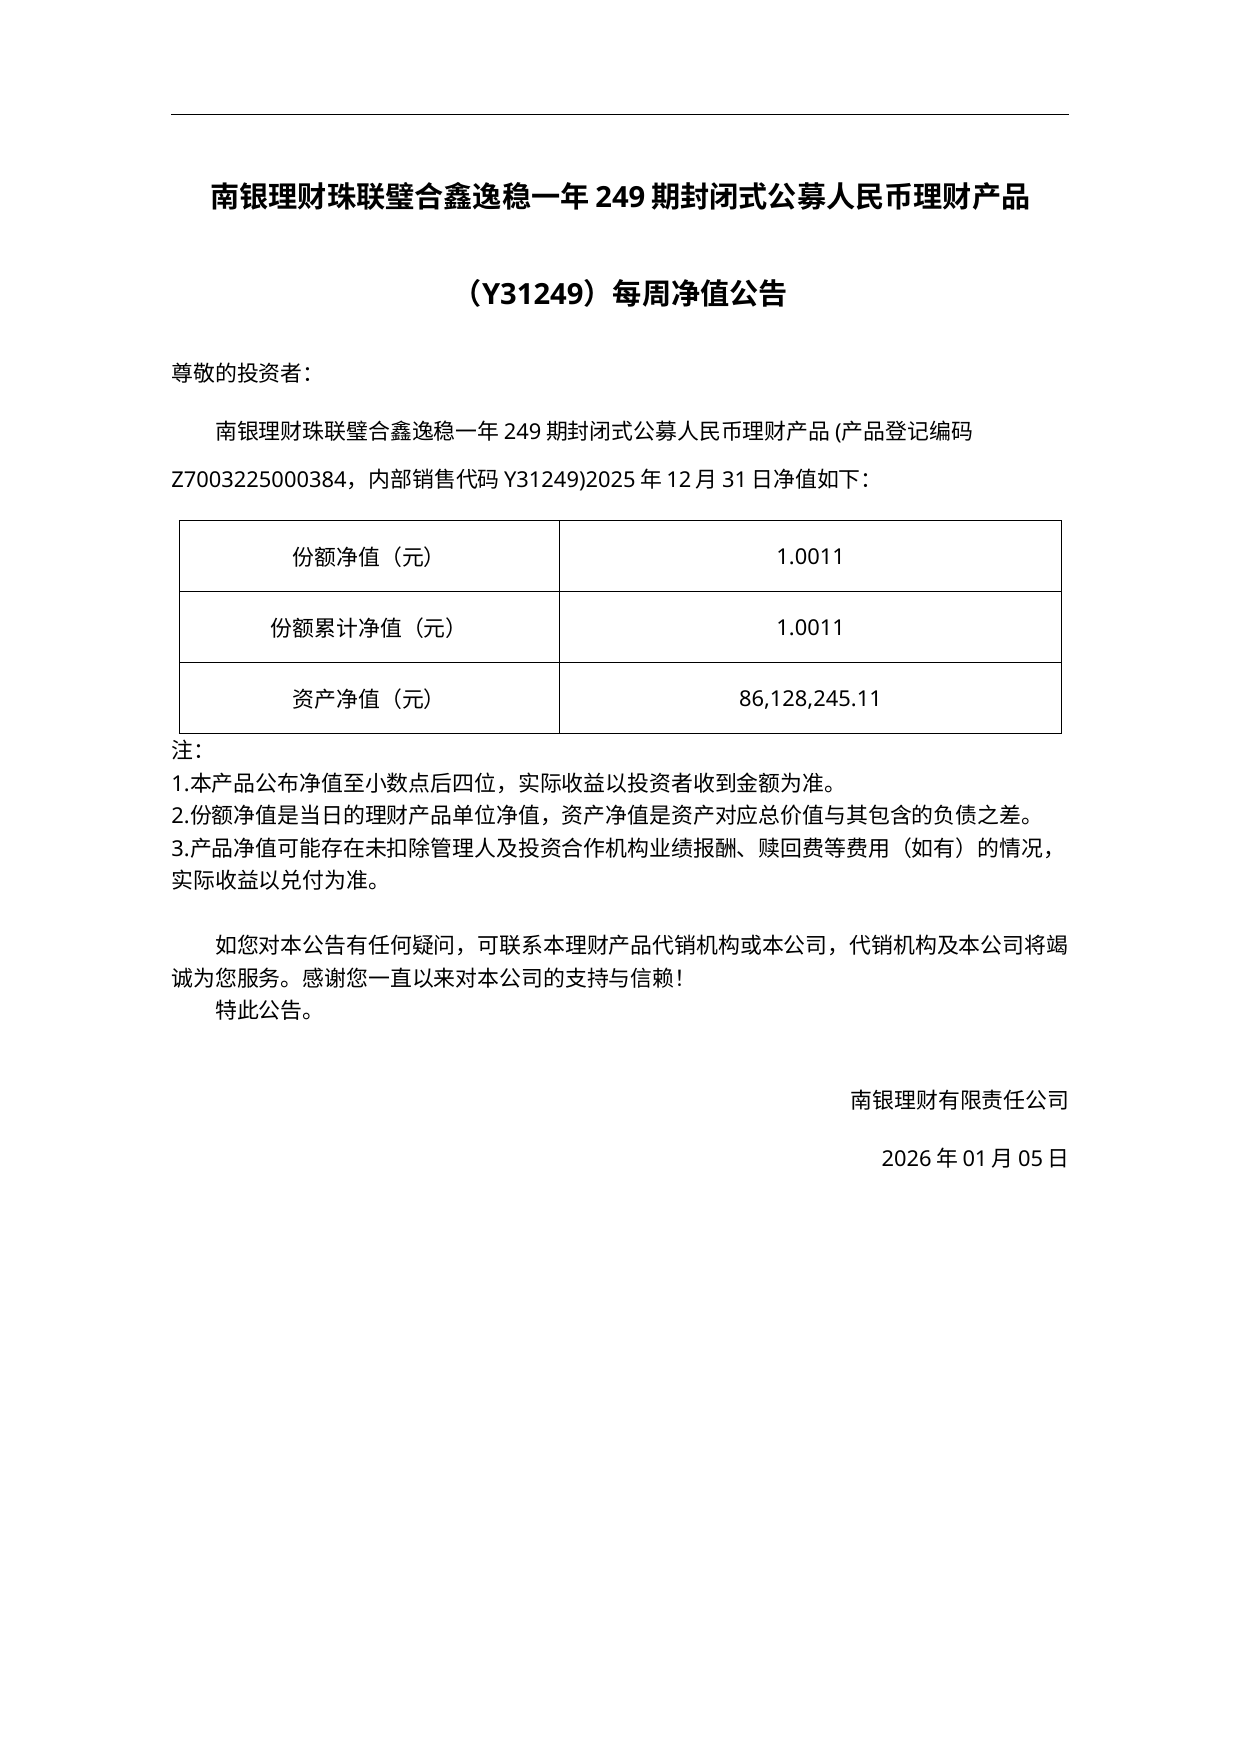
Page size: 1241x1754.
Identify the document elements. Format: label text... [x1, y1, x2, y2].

text 南银理财有限责任公司 [171, 1082, 1069, 1115]
table_cell 份额累计净值（元） [180, 592, 559, 662]
table_header 1.0011 [560, 521, 1061, 591]
text 尊敬的投资者： [171, 355, 1069, 388]
text 注： [171, 733, 1069, 765]
text 特此公告。 [171, 993, 1069, 1025]
text 南银理财珠联璧合鑫逸稳一年249期封闭式公募人民币理财产品（Y31249）每周净值公告 [171, 162, 1069, 324]
text 1.本产品公布净值至小数点后四位，实际收益以投资者收到金额为准。 [171, 765, 1069, 798]
text 如您对本公告有任何疑问，可联系本理财产品代销机构或本公司，代销机构及本公司将竭诚为您服务。感谢您一直以来对本公司的支持与信赖！ [171, 928, 1069, 993]
text 2026年01月05日 [171, 1140, 1069, 1173]
table_header 份额净值（元） [180, 521, 559, 591]
text 南银理财珠联璧合鑫逸稳一年249期封闭式公募人民币理财产品 (产品登记编码Z7003225000384，内部销售代码Y31249)2025年12月31日净值如下： [171, 413, 1069, 494]
table_cell 1.0011 [560, 592, 1061, 662]
text 3.产品净值可能存在未扣除管理人及投资合作机构业绩报酬、赎回费等费用（如有）的情况，实际收益以兑付为准。 [171, 830, 1069, 895]
text 2.份额净值是当日的理财产品单位净值，资产净值是资产对应总价值与其包含的负债之差。 [171, 798, 1069, 830]
table_cell 86,128,245.11 [560, 663, 1061, 733]
table_cell 资产净值（元） [180, 663, 559, 733]
